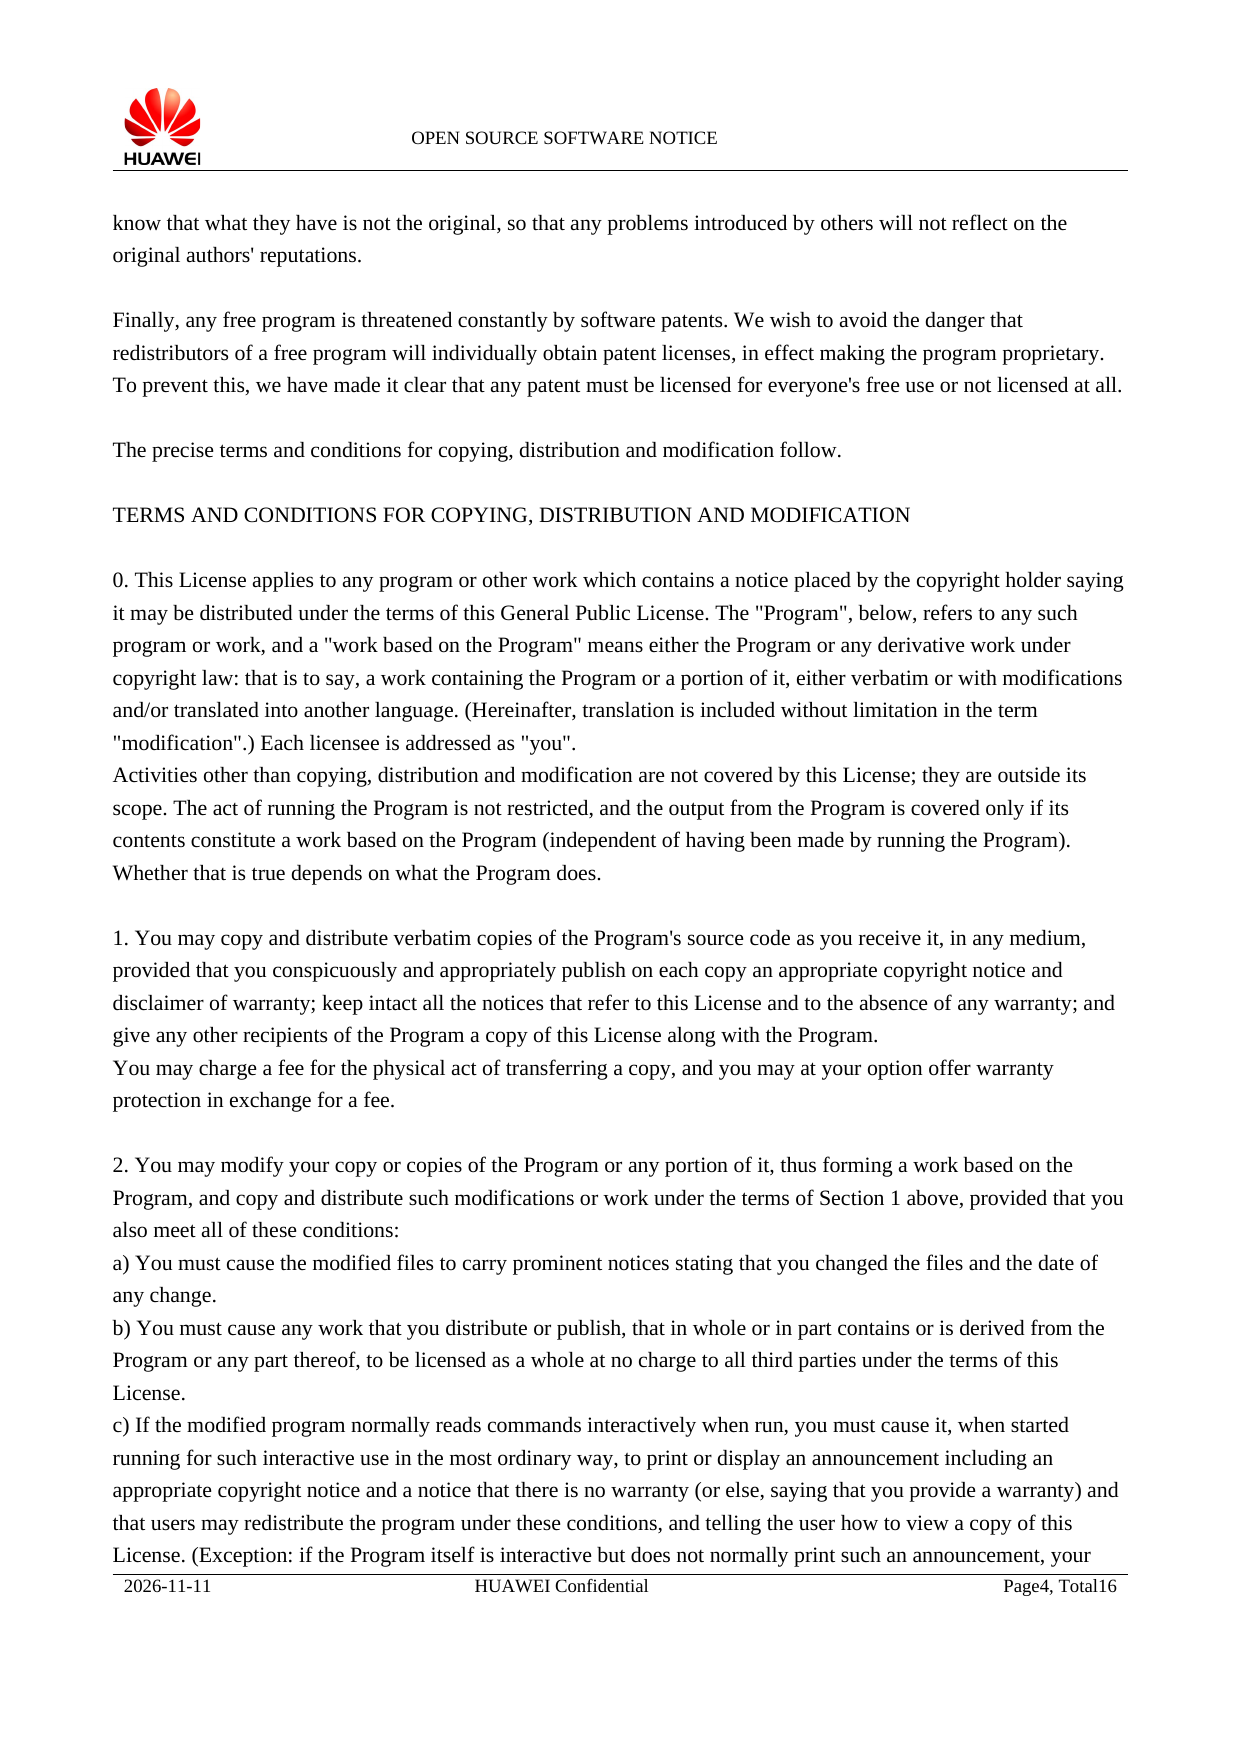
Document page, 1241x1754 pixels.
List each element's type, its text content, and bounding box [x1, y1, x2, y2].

picture [124, 88, 201, 165]
